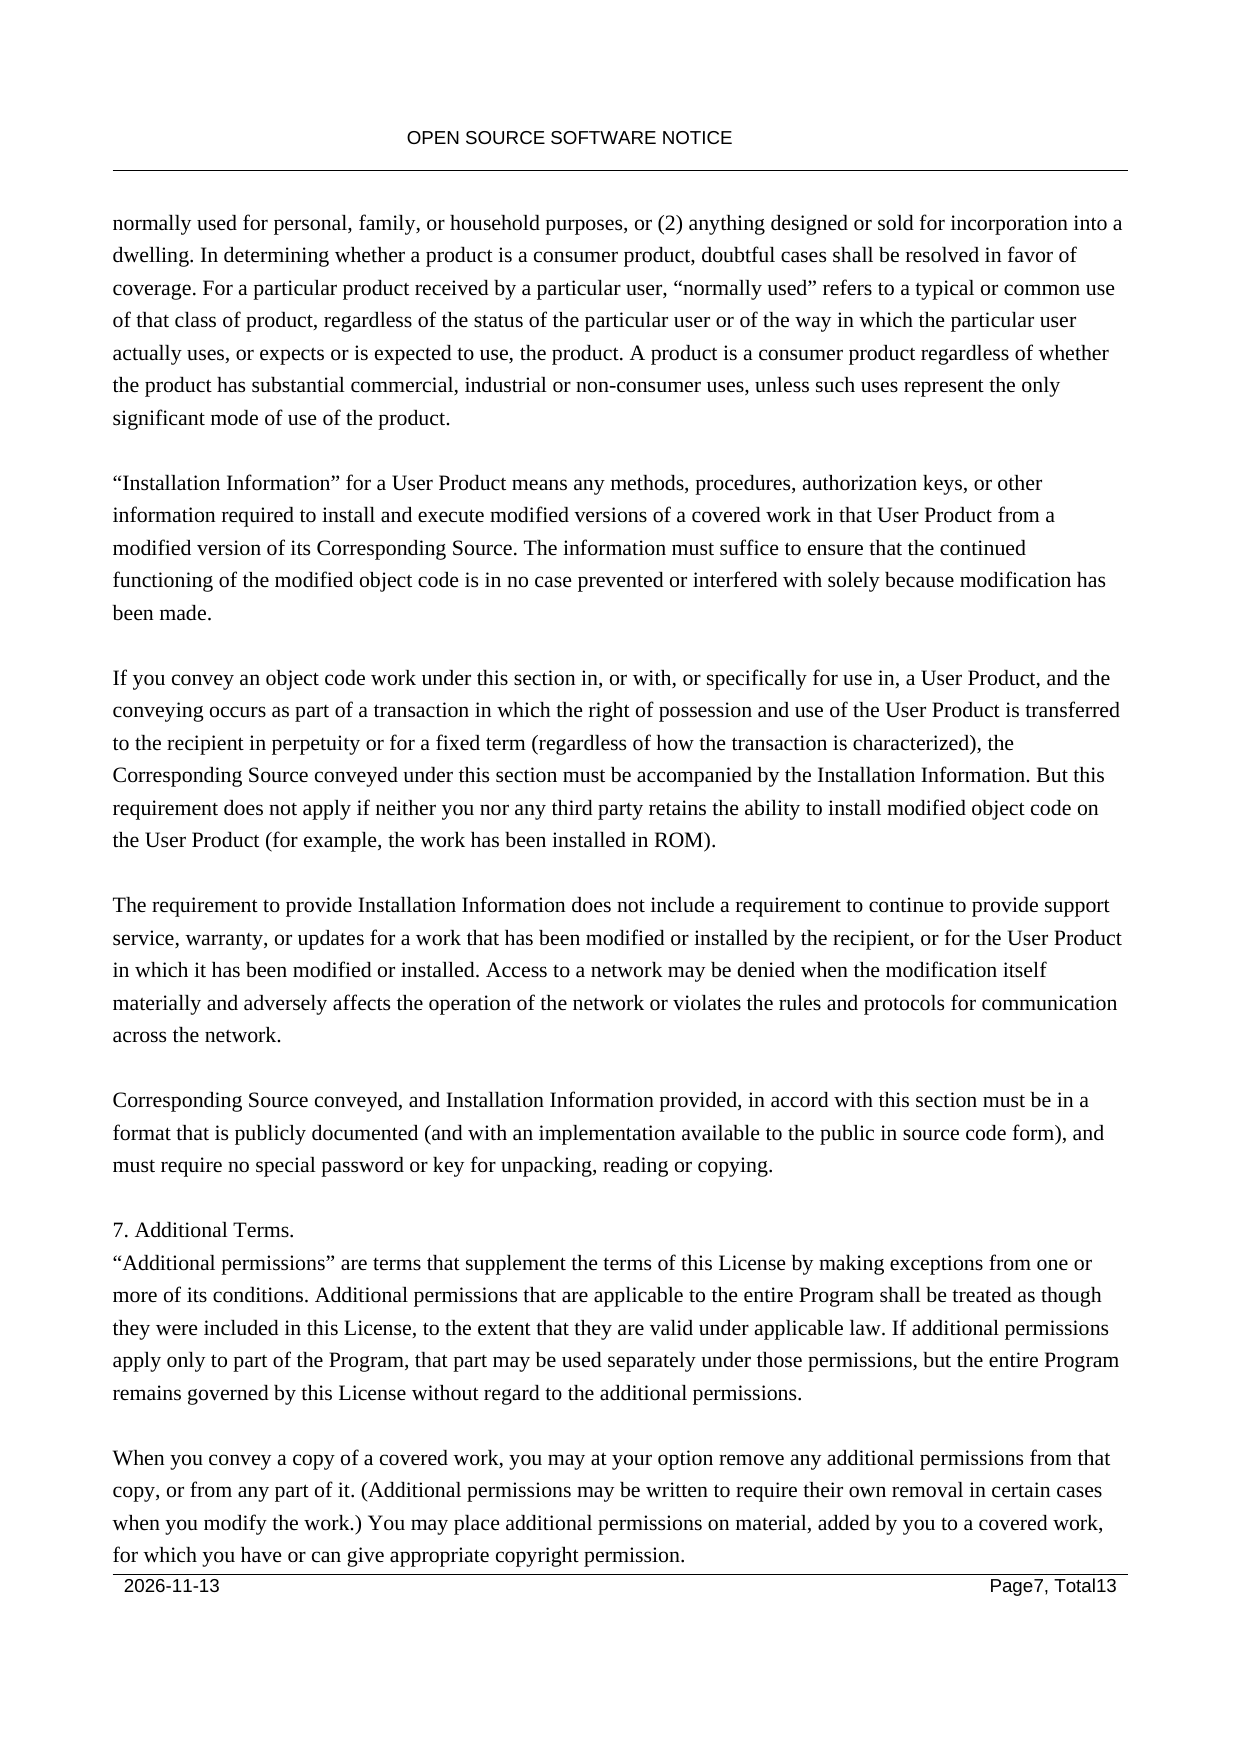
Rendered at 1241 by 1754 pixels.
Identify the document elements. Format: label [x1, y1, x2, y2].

text [112, 206, 1128, 1571]
